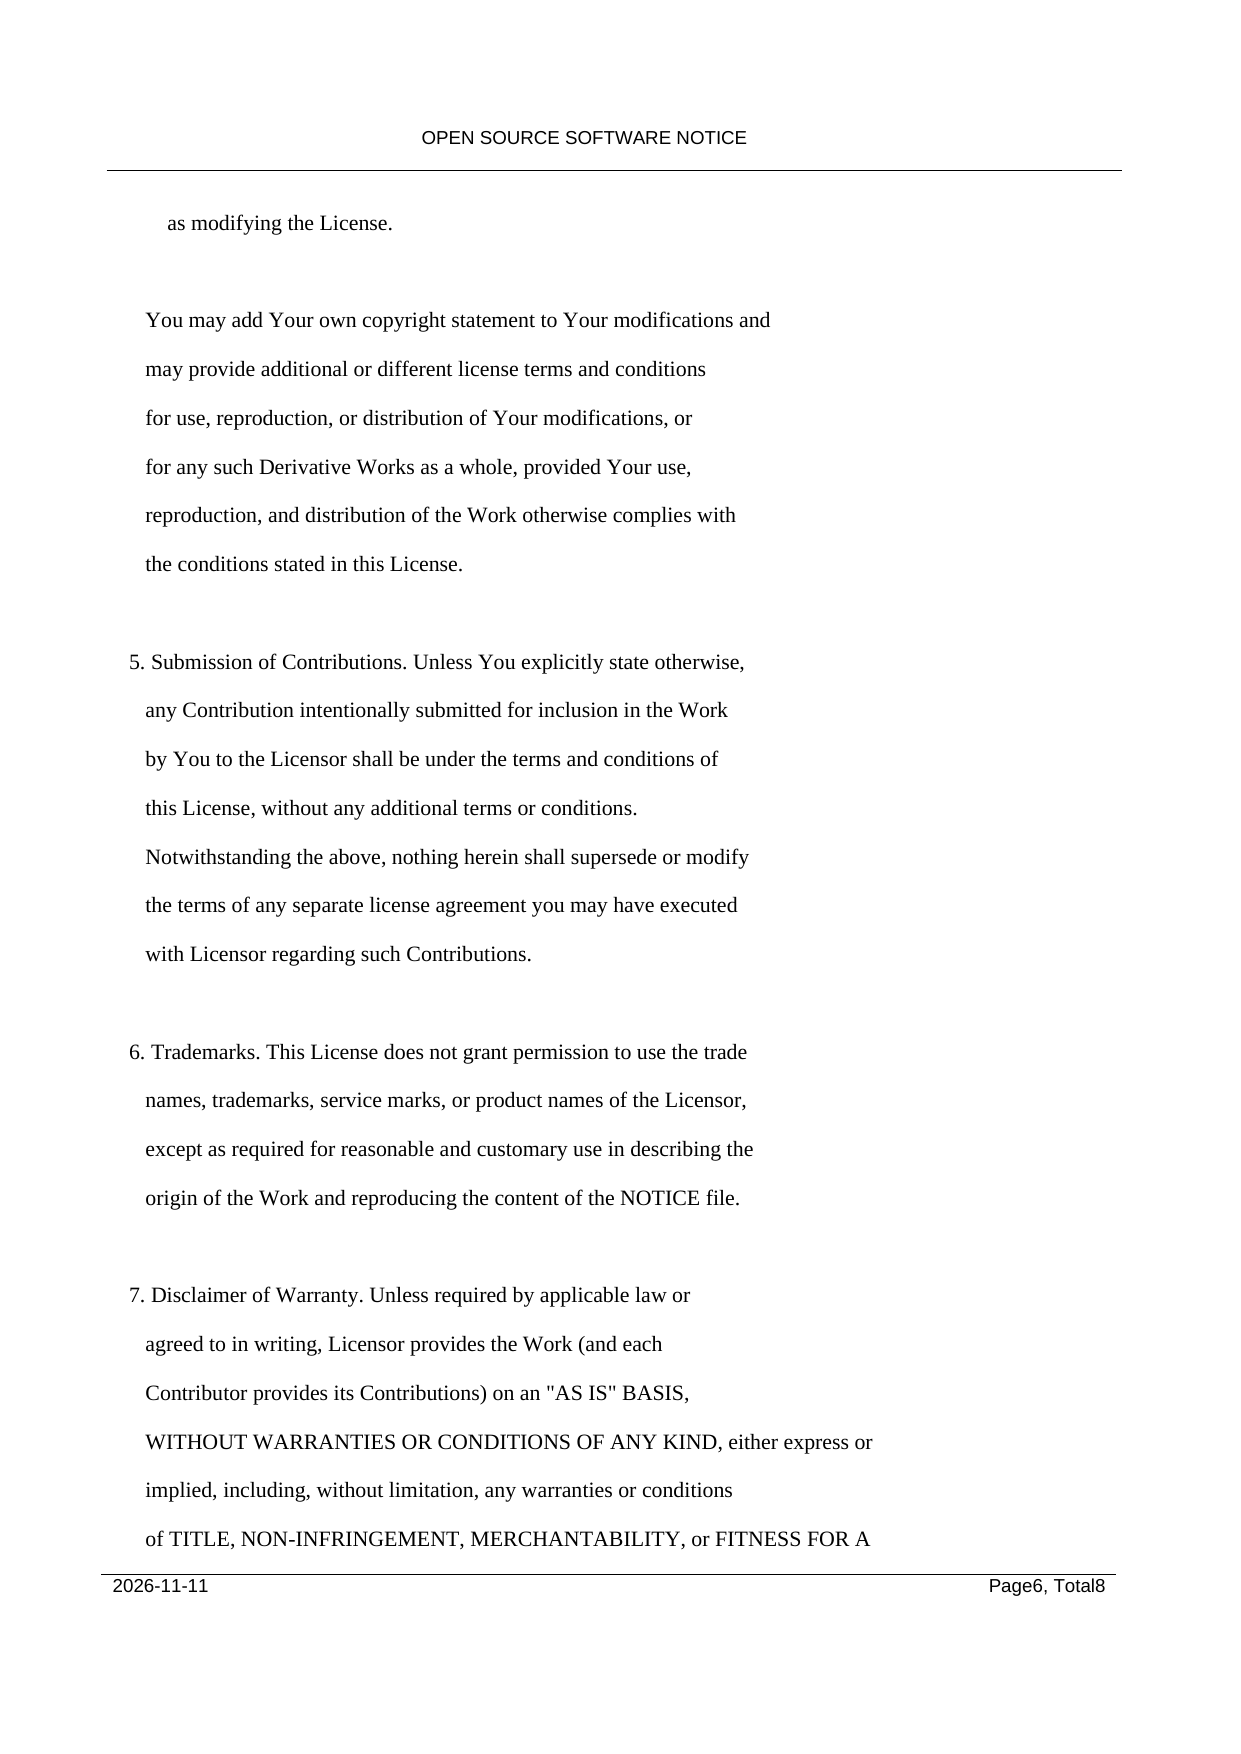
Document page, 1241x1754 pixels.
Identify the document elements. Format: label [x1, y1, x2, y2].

text [112, 206, 1128, 1555]
